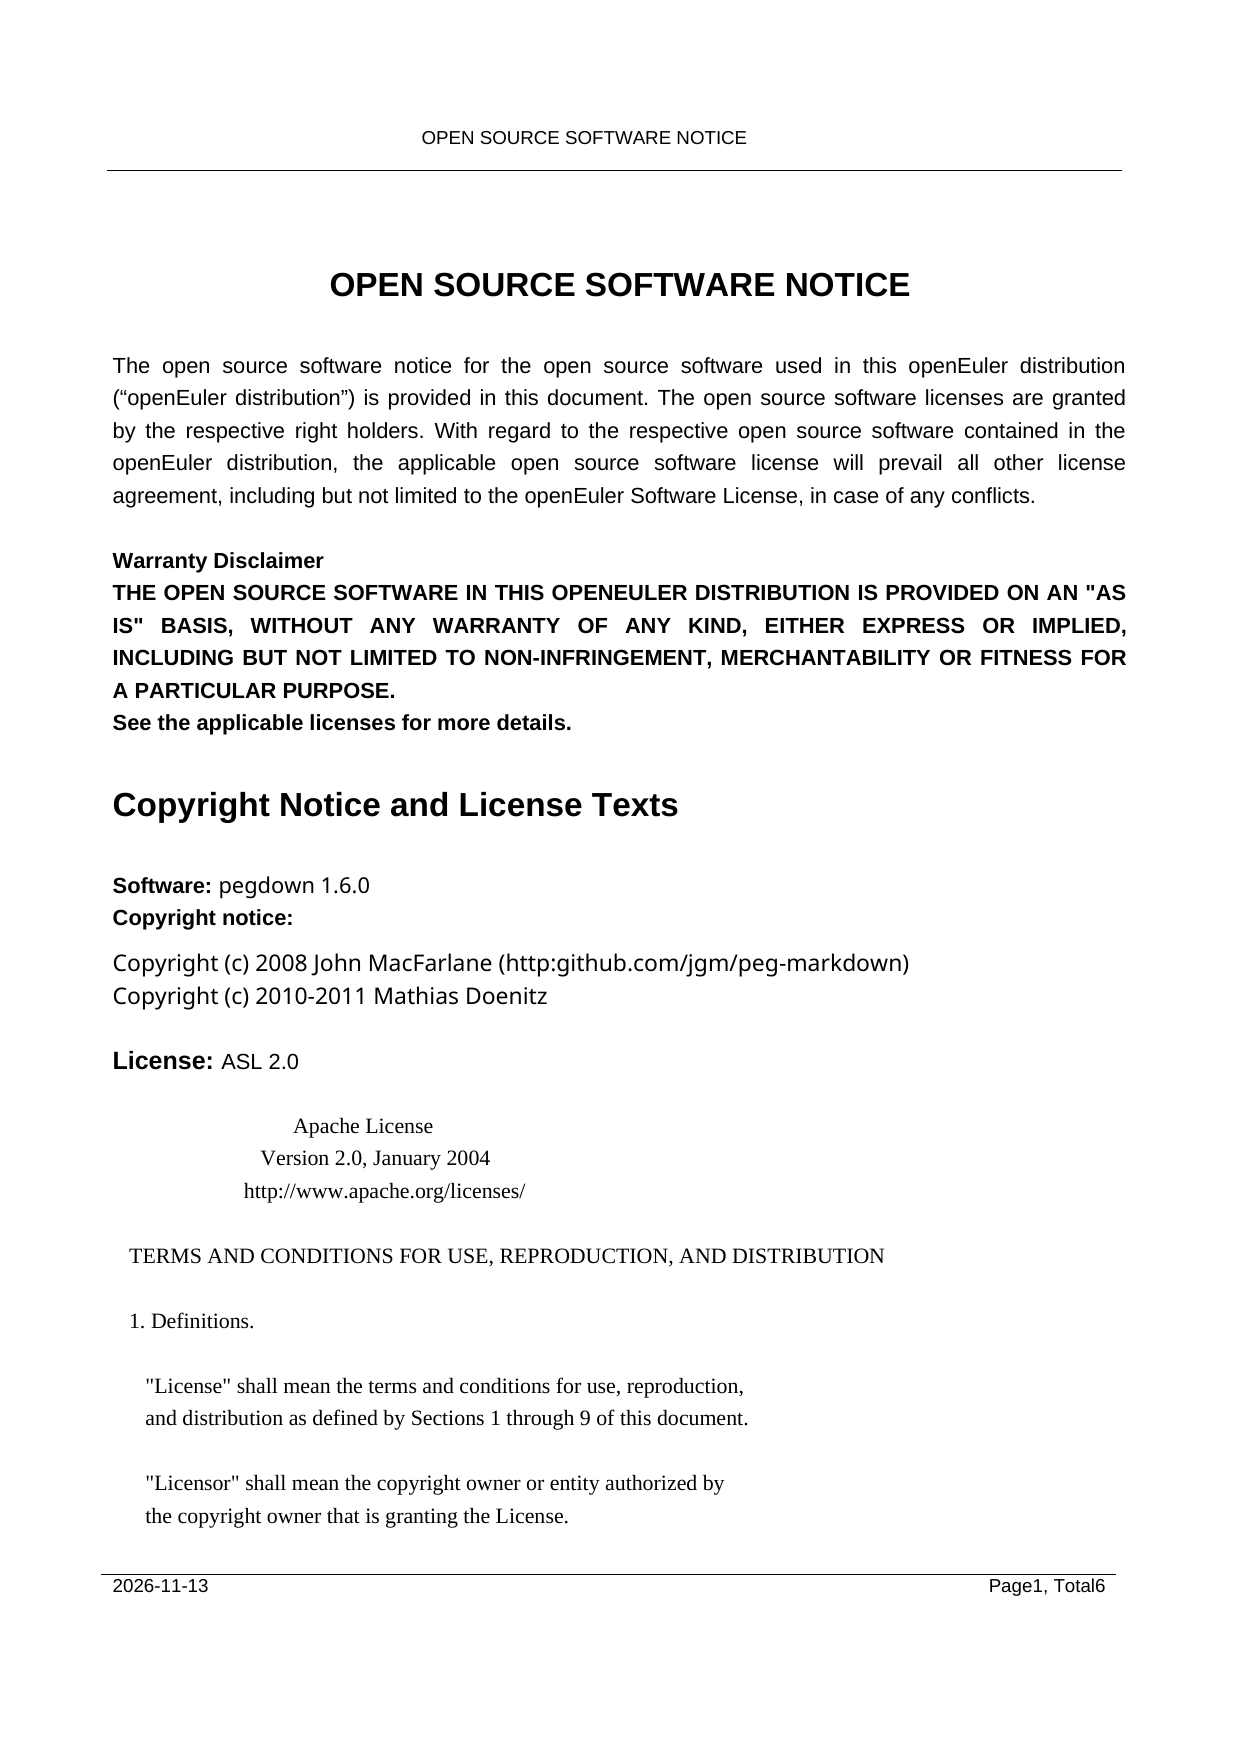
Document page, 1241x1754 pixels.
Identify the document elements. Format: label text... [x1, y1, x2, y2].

text License: ASL 2.0 [112, 1044, 1128, 1077]
text The open source software notice for the open source software used in this openEuler distribution (“openEuler distribution”) is provided in this document. The open source software licenses are granted by the respective right holders. With regard to the respective open source software contained in the openEuler distribution, the applicable open source software license will prevail all other license agreement, including but not limited to the openEuler Software License, in case of any conflicts. [112, 349, 1128, 511]
text Copyright Notice and License Texts [112, 771, 1128, 836]
text Warranty Disclaimer [112, 544, 1128, 576]
title Software: pegdown 1.6.0 [112, 869, 1128, 901]
text Copyright (c) 2008 John MacFarlane (http:github.com/jgm/peg-markdown) Copyright (c) 2010-2011 Mathias Doenitz [112, 947, 1128, 1044]
text Copyright notice: [112, 901, 1128, 934]
text THE OPEN SOURCE SOFTWARE IN THIS OPENEULER DISTRIBUTION IS PROVIDED ON AN "AS IS" BASIS, WITHOUT ANY WARRANTY OF ANY KIND, EITHER EXPRESS OR IMPLIED, INCLUDING BUT NOT LIMITED TO NON-INFRINGEMENT, MERCHANTABILITY OR FITNESS FOR A PARTICULAR PURPOSE. See the applicable licenses for more details. [112, 576, 1128, 739]
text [112, 1077, 1128, 1532]
text OPEN SOURCE SOFTWARE NOTICE [112, 251, 1128, 316]
